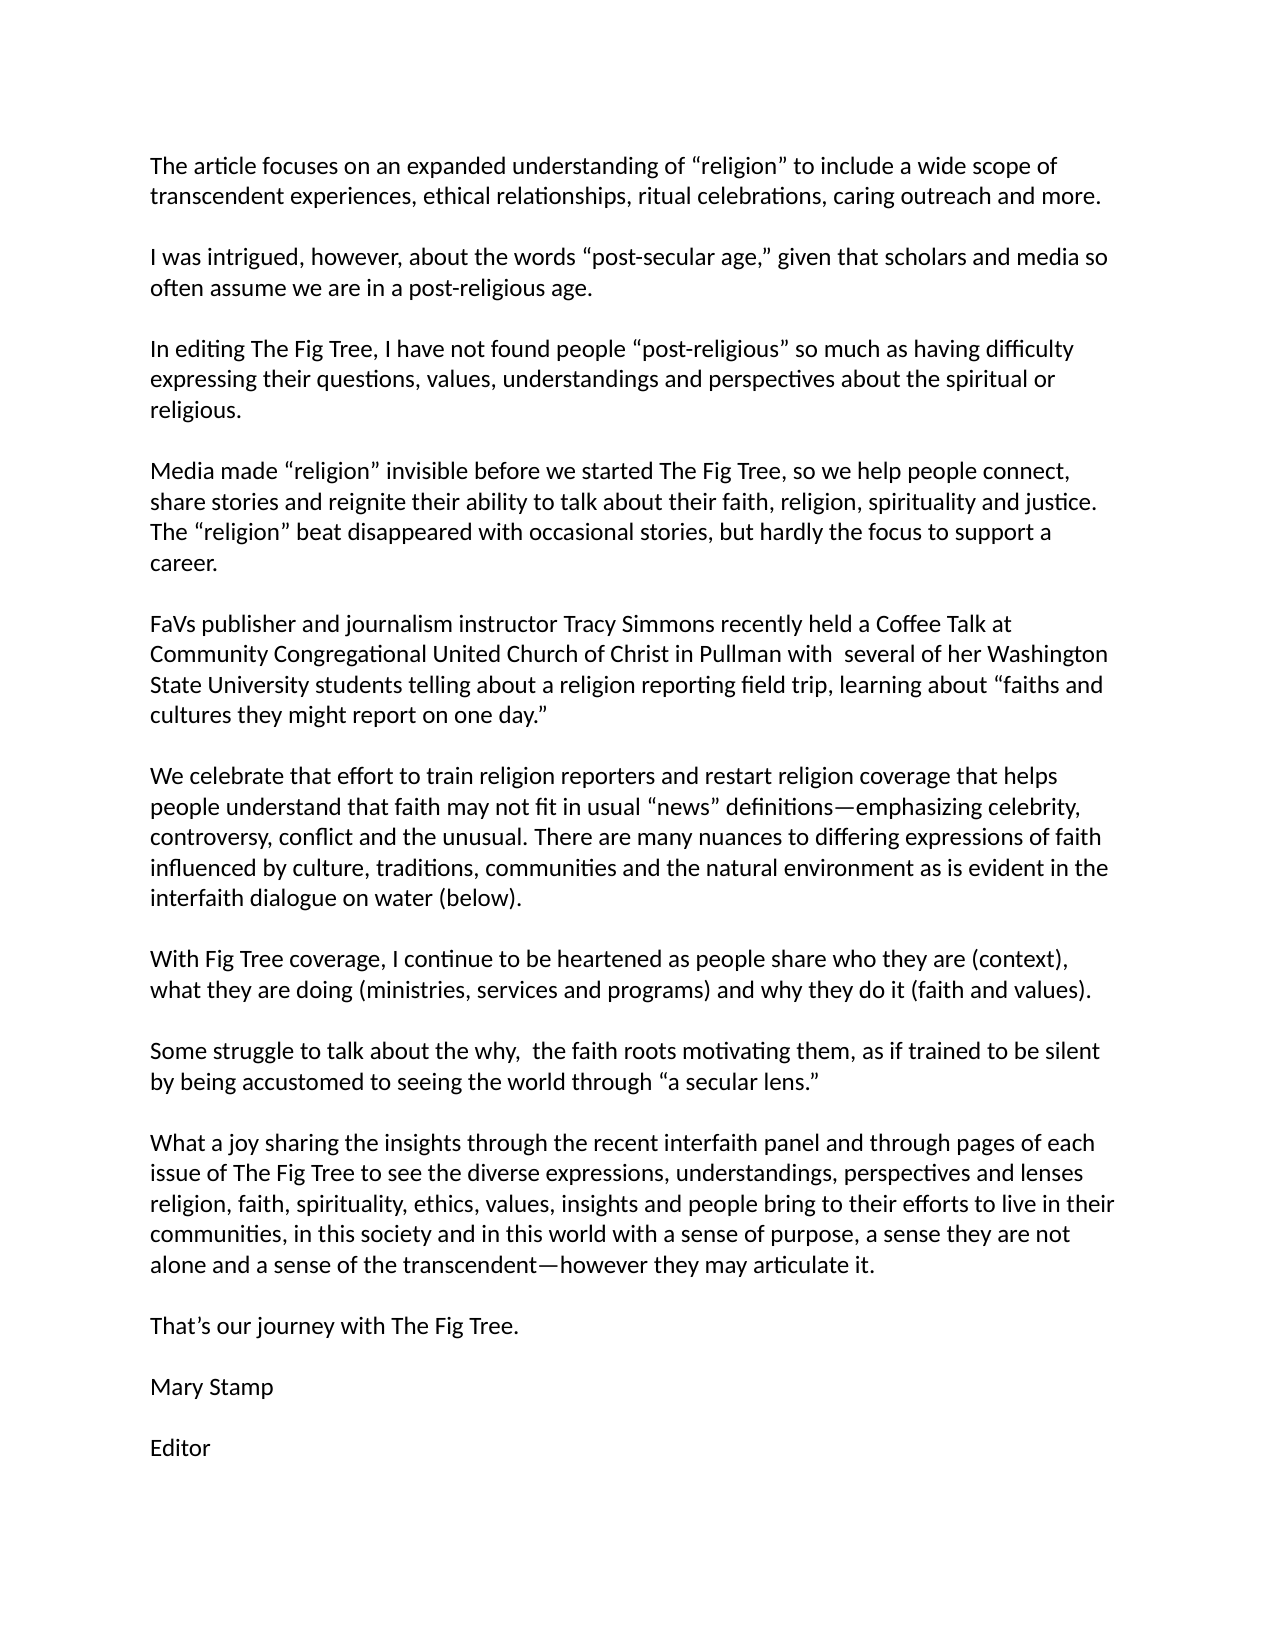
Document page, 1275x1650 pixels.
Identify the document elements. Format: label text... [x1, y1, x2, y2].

text What a joy sharing the insights through the recent interfaith panel and through pages of each issue of The Fig Tree to see the diverse expressions, understandings, perspectives and lenses religion, faith, spirituality, ethics, values, insights and people bring to their efforts to live in their communities, in this society and in this world with a sense of purpose, a sense they are not alone and a sense of the transcendent—however they may articulate it. [150, 1127, 1125, 1279]
text We celebrate that effort to train religion reporters and restart religion coverage that helps people understand that faith may not fit in usual “news” definitions—emphasizing celebrity, controversy, conflict and the unusual. There are many nuances to differing expressions of faith influenced by culture, traditions, communities and the natural environment as is evident in the interfaith dialogue on water (below). [150, 760, 1125, 913]
text In editing The Fig Tree, I have not found people “post-religious” so much as having difficulty expressing their questions, values, understandings and perspectives about the spiritual or religious. [150, 333, 1125, 425]
text The article focuses on an expanded understanding of “religion” to include a wide scope of transcendent experiences, ethical relationships, ritual celebrations, caring outreach and more. [150, 150, 1125, 211]
text I was intrigued, however, about the words “post-secular age,” given that scholars and media so often assume we are in a post-religious age. [150, 242, 1125, 303]
text FaVs publisher and journalism instructor Tracy Simmons recently held a Coffee Talk at Community Congregational United Church of Christ in Pullman with several of her Washington State University students telling about a religion reporting field trip, learning about “faiths and cultures they might report on one day.” [150, 608, 1125, 730]
text Some struggle to talk about the why, the faith roots motivating them, as if trained to be silent by being accustomed to seeing the world through “a secular lens.” [150, 1035, 1125, 1096]
text Editor [150, 1432, 1125, 1462]
text Media made “religion” invisible before we started The Fig Tree, so we help people connect, share stories and reignite their ability to talk about their faith, religion, spirituality and justice. The “religion” beat disappeared with occasional stories, but hardly the focus to support a career. [150, 455, 1125, 577]
text Mary Stamp [150, 1371, 1125, 1401]
text With Fig Tree coverage, I continue to be heartened as people share who they are (context), what they are doing (ministries, services and programs) and why they do it (faith and values). [150, 943, 1125, 1004]
text That’s our journey with The Fig Tree. [150, 1310, 1125, 1340]
